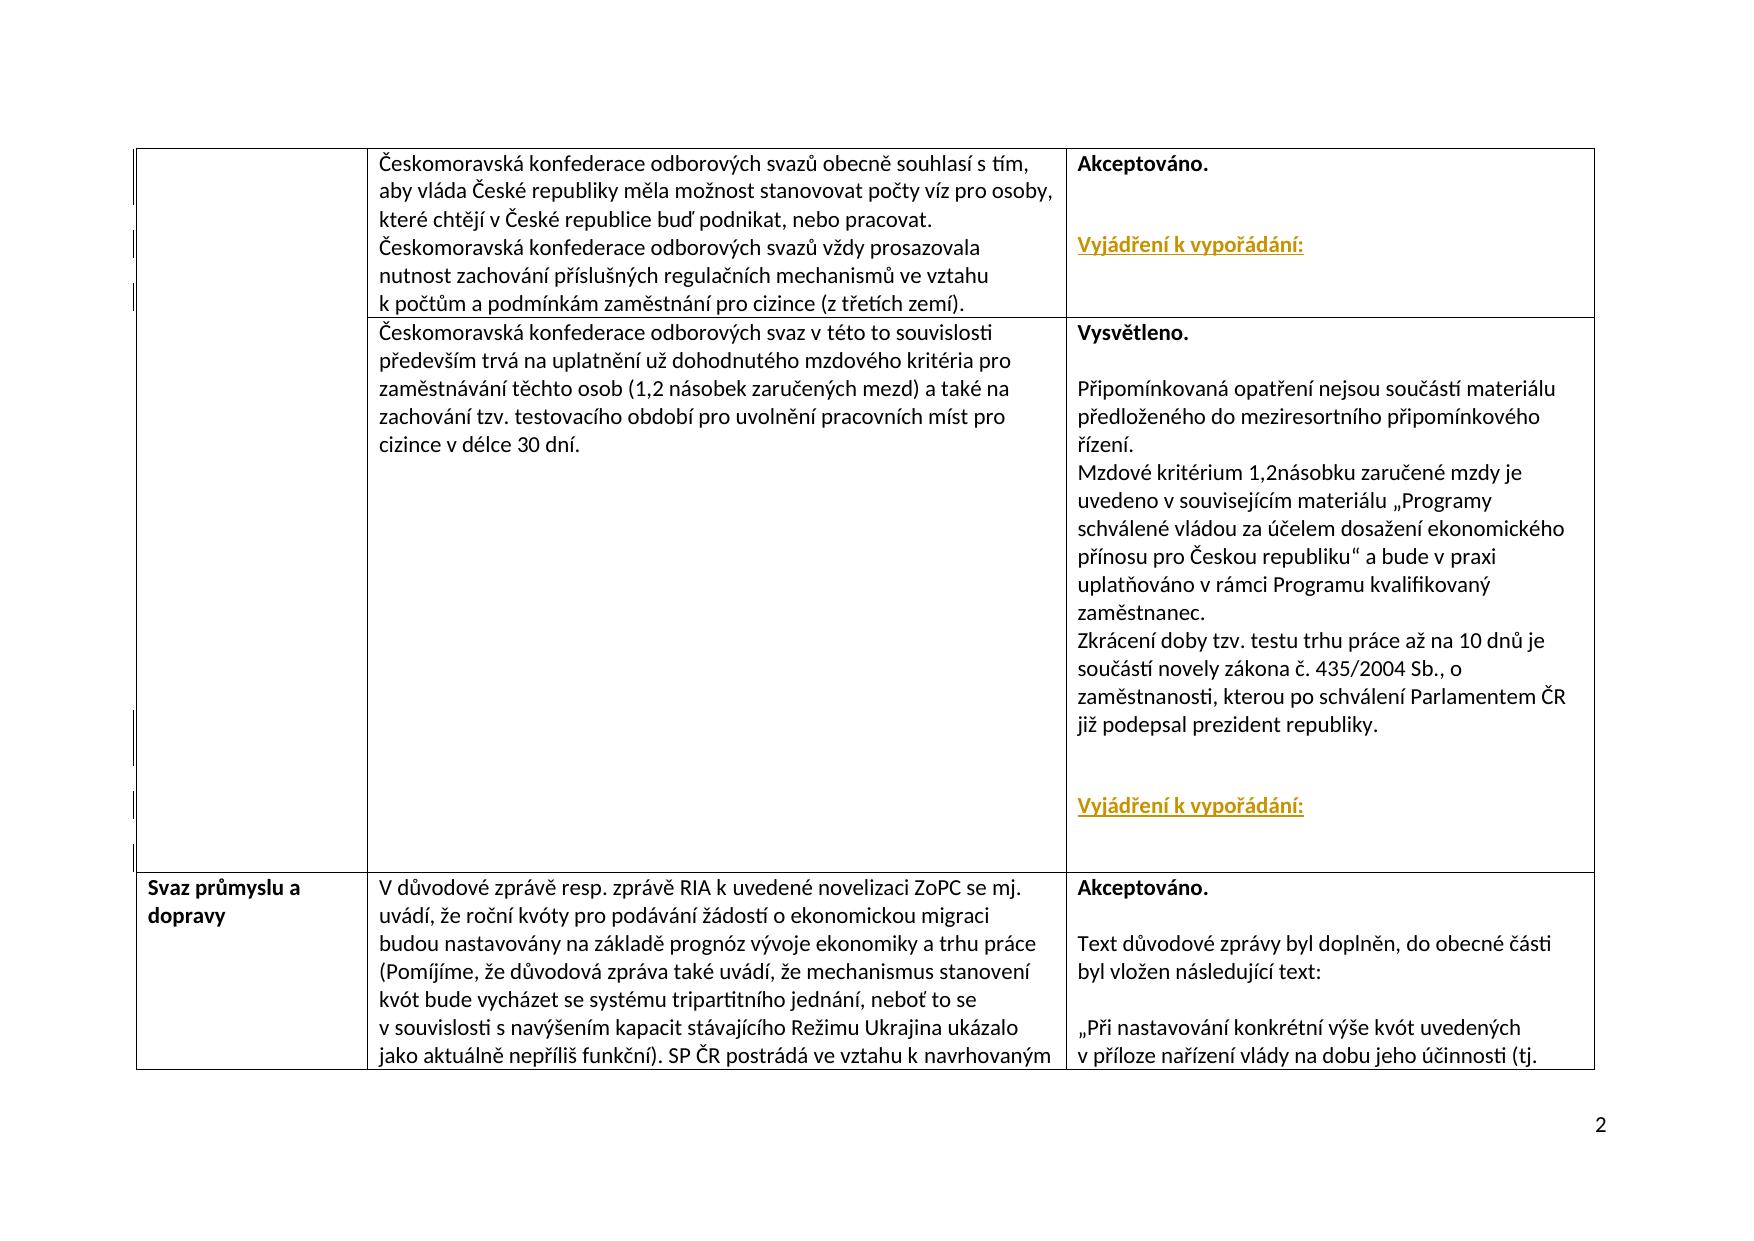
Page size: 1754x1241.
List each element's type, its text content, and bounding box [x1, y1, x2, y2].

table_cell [368, 873, 1066, 1069]
table_cell Akceptováno. [1067, 149, 1594, 317]
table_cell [1067, 873, 1594, 1069]
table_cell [137, 149, 367, 872]
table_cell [137, 873, 367, 1069]
table_cell Českomoravská konfederace odborových svaz v této to souvislosti především trvá na uplatnění už dohodnutého mzdového kritéria pro zaměstnávání těchto osob (1,2 násobek zaručených mezd) a také na zachování tzv. testovacího období pro uvolnění pracovních míst pro cizince v délce 30 dní. [368, 318, 1066, 872]
table_cell Českomoravská konfederace odborových svazů obecně souhlasí s tím, aby vláda České republiky měla možnost stanovovat počty víz pro osoby, které chtějí v České republice buď podnikat, nebo pracovat. Českomoravská konfederace odborových svazů vždy prosazovala nutnost zachování příslušných regulačních mechanismů ve vztahu k počtům a podmínkám zaměstnání pro cizince (z třetích zemí). [368, 149, 1066, 317]
table_cell Vysvětleno. Připomínkovaná opatření nejsou součástí materiálu předloženého do meziresortního připomínkového řízení. Mzdové kritérium 1,2násobku zaručené mzdy je uvedeno v souvisejícím materiálu „Programy schválené vládou za účelem dosažení ekonomického přínosu pro Českou republiku“ a bude v praxi uplatňováno v rámci Programu kvalifikovaný zaměstnanec. Zkrácení doby tzv. testu trhu práce až na 10 dnů je součástí novely zákona č. 435/2004 Sb., o zaměstnanosti, kterou po schválení Parlamentem ČR již podepsal prezident republiky. [1067, 318, 1594, 872]
